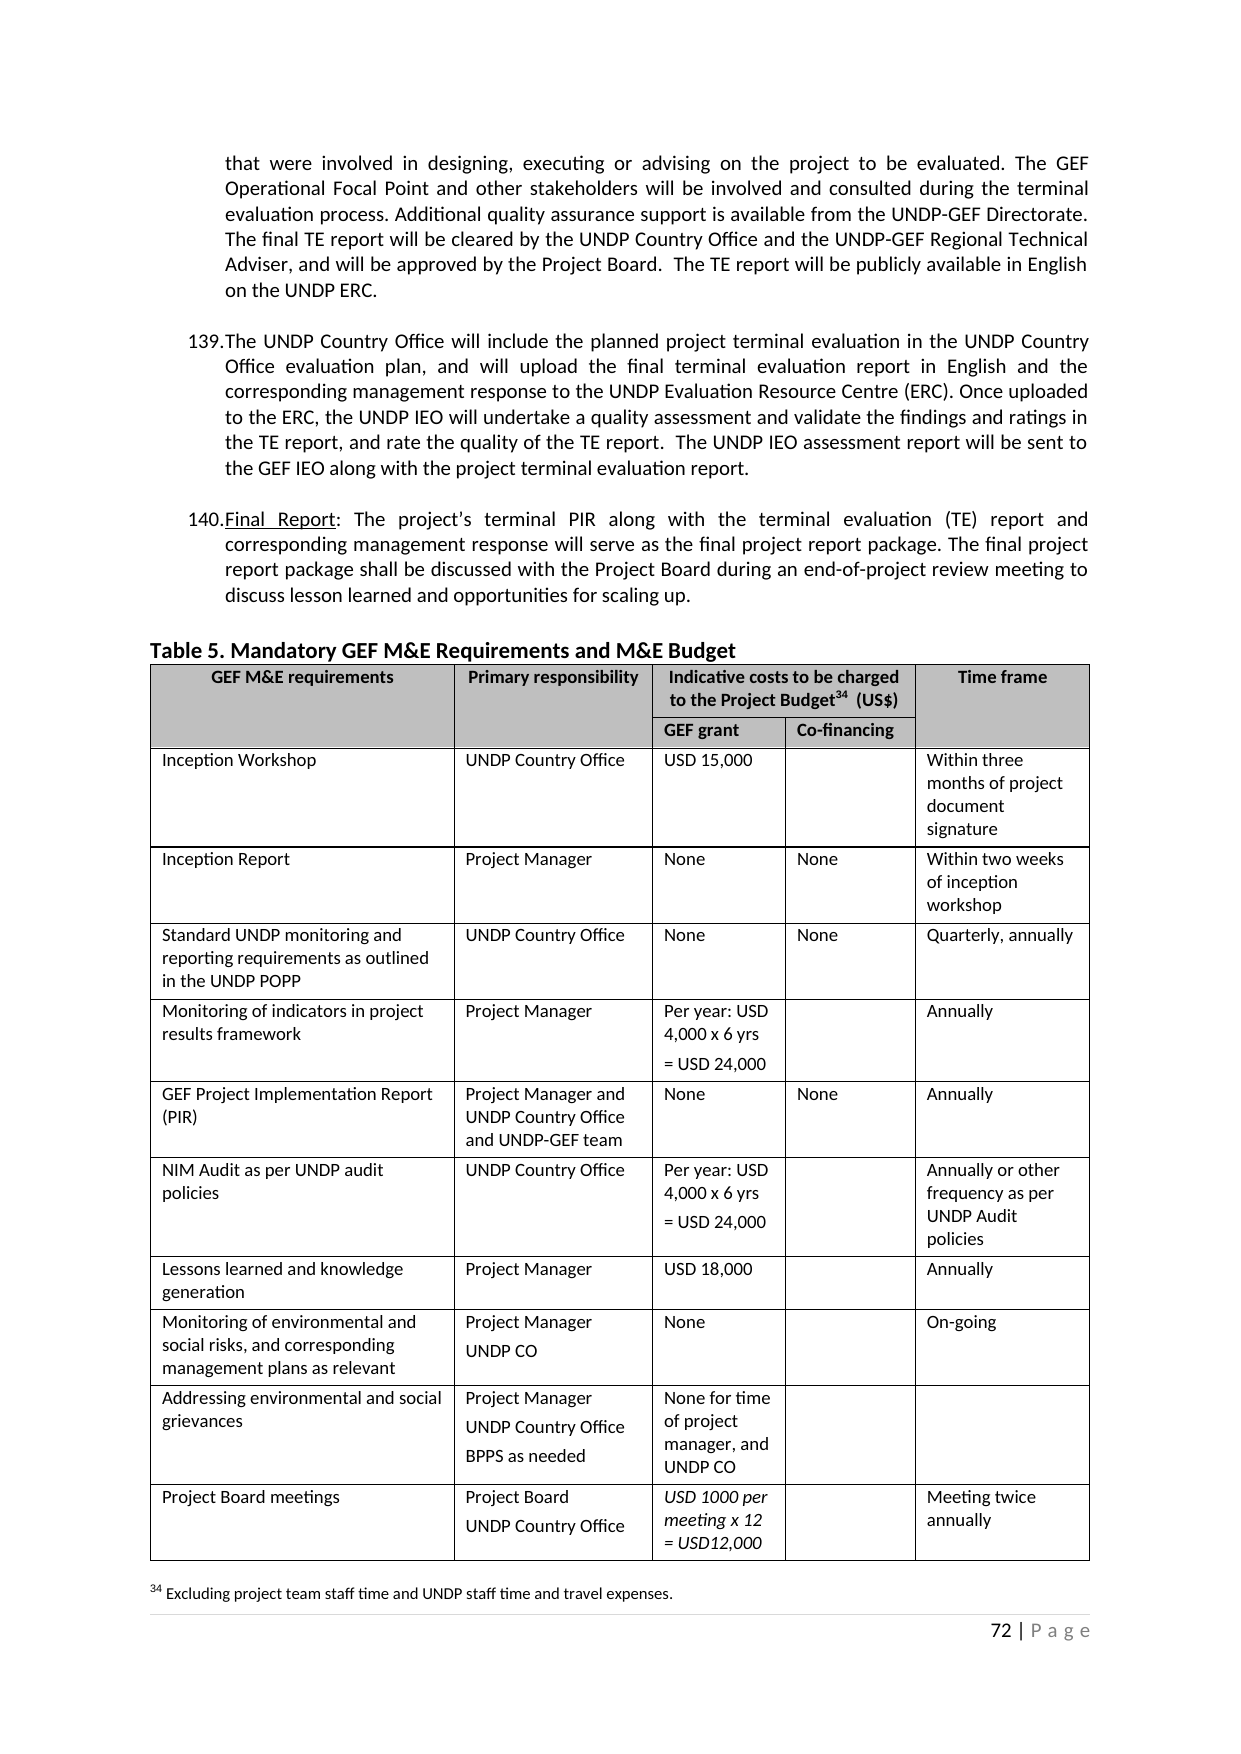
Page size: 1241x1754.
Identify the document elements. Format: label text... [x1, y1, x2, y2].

table_cell Quarterly, annually [916, 924, 1089, 998]
table_cell Within two weeks of inception workshop [916, 848, 1089, 922]
table_cell [916, 1386, 1089, 1484]
text Table 5. Mandatory GEF M&E Requirements and M&E Budget [150, 636, 1090, 664]
table_cell Per year: USD 4,000 x 6 yrs = USD 24,000 [653, 1000, 785, 1081]
table_cell USD 15,000 [653, 749, 785, 846]
table_cell Lessons learned and knowledge generation [151, 1257, 454, 1309]
list The UNDP Country Office will include the planned project terminal evaluation in the UNDP Country Office evaluation plan, and will upload the final terminal evaluation report in English and the corresponding management response to the UNDP Evaluation Resource Centre (ERC). Once uploaded to the ERC, the UNDP IEO will undertake a quality assessment and validate the findings and ratings in the TE report, and rate the quality of the TE report. The UNDP IEO assessment report will be sent to the GEF IEO along with the project terminal evaluation report. [187, 328, 1090, 480]
list Final Report: The project’s terminal PIR along with the terminal evaluation (TE) report and corresponding management response will serve as the final project report package. The final project report package shall be discussed with the Project Board during an end-of-project review meeting to discuss lesson learned and opportunities for scaling up. [187, 506, 1090, 607]
table_cell Monitoring of environmental and social risks, and corresponding management plans as relevant [151, 1310, 454, 1385]
table_cell Meeting twice annually [916, 1485, 1089, 1560]
table_cell None [653, 924, 785, 998]
table_cell [786, 1386, 915, 1484]
table_cell [786, 1158, 915, 1256]
table_cell Standard UNDP monitoring and reporting requirements as outlined in the UNDP POPP [151, 924, 454, 998]
table_header Indicative costs to be charged to the Project Budget (US$) [653, 665, 915, 717]
table_cell Project Manager [455, 1000, 652, 1081]
table_cell Within three months of project document signature [916, 749, 1089, 846]
table_cell Inception Workshop [151, 749, 454, 846]
table_cell Annually or other frequency as per UNDP Audit policies [916, 1158, 1089, 1256]
table_cell NIM Audit as per UNDP audit policies [151, 1158, 454, 1256]
table_cell Annually [916, 1257, 1089, 1309]
table_cell Project Board meetings [151, 1485, 454, 1560]
table_cell USD 1000 per meeting x 12 = USD12,000 [653, 1485, 785, 1560]
table_header Primary responsibility [455, 665, 652, 747]
table_cell [786, 1310, 915, 1385]
table_cell None [653, 1082, 785, 1157]
table_cell Project Manager UNDP CO [455, 1310, 652, 1385]
table_cell Inception Report [151, 848, 454, 922]
table_cell Project Manager [455, 1257, 652, 1309]
table_cell Project Manager and UNDP Country Office and UNDP-GEF team [455, 1082, 652, 1157]
table_cell [786, 1257, 915, 1309]
table_cell Per year: USD 4,000 x 6 yrs = USD 24,000 [653, 1158, 785, 1256]
table_cell UNDP Country Office [455, 924, 652, 998]
table_cell None [786, 924, 915, 998]
table_cell On-going [916, 1310, 1089, 1385]
table_cell None [786, 848, 915, 922]
table_cell None [786, 1082, 915, 1157]
table_cell Monitoring of indicators in project results framework [151, 1000, 454, 1081]
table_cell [455, 1485, 652, 1560]
table_cell Annually [916, 1082, 1089, 1157]
table_cell Project Manager UNDP Country Office BPPS as needed [455, 1386, 652, 1484]
table_cell Addressing environmental and social grievances [151, 1386, 454, 1484]
table_cell GEF Project Implementation Report (PIR) [151, 1082, 454, 1157]
table_cell Co-financing [786, 718, 915, 747]
table_cell None [653, 1310, 785, 1385]
table_cell [786, 749, 915, 846]
table_cell None for time of project manager, and UNDP CO [653, 1386, 785, 1484]
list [187, 150, 1090, 302]
table_cell Annually [916, 1000, 1089, 1081]
table_cell GEF grant [653, 718, 785, 747]
table_cell USD 18,000 [653, 1257, 785, 1309]
table_cell Project Manager [455, 848, 652, 922]
table_cell [786, 1485, 915, 1560]
table_cell [786, 1000, 915, 1081]
table_header Time frame [916, 665, 1089, 747]
table_cell UNDP Country Office [455, 749, 652, 846]
table_header GEF M&E requirements [151, 665, 454, 747]
table_cell None [653, 848, 785, 922]
table_cell UNDP Country Office [455, 1158, 652, 1256]
